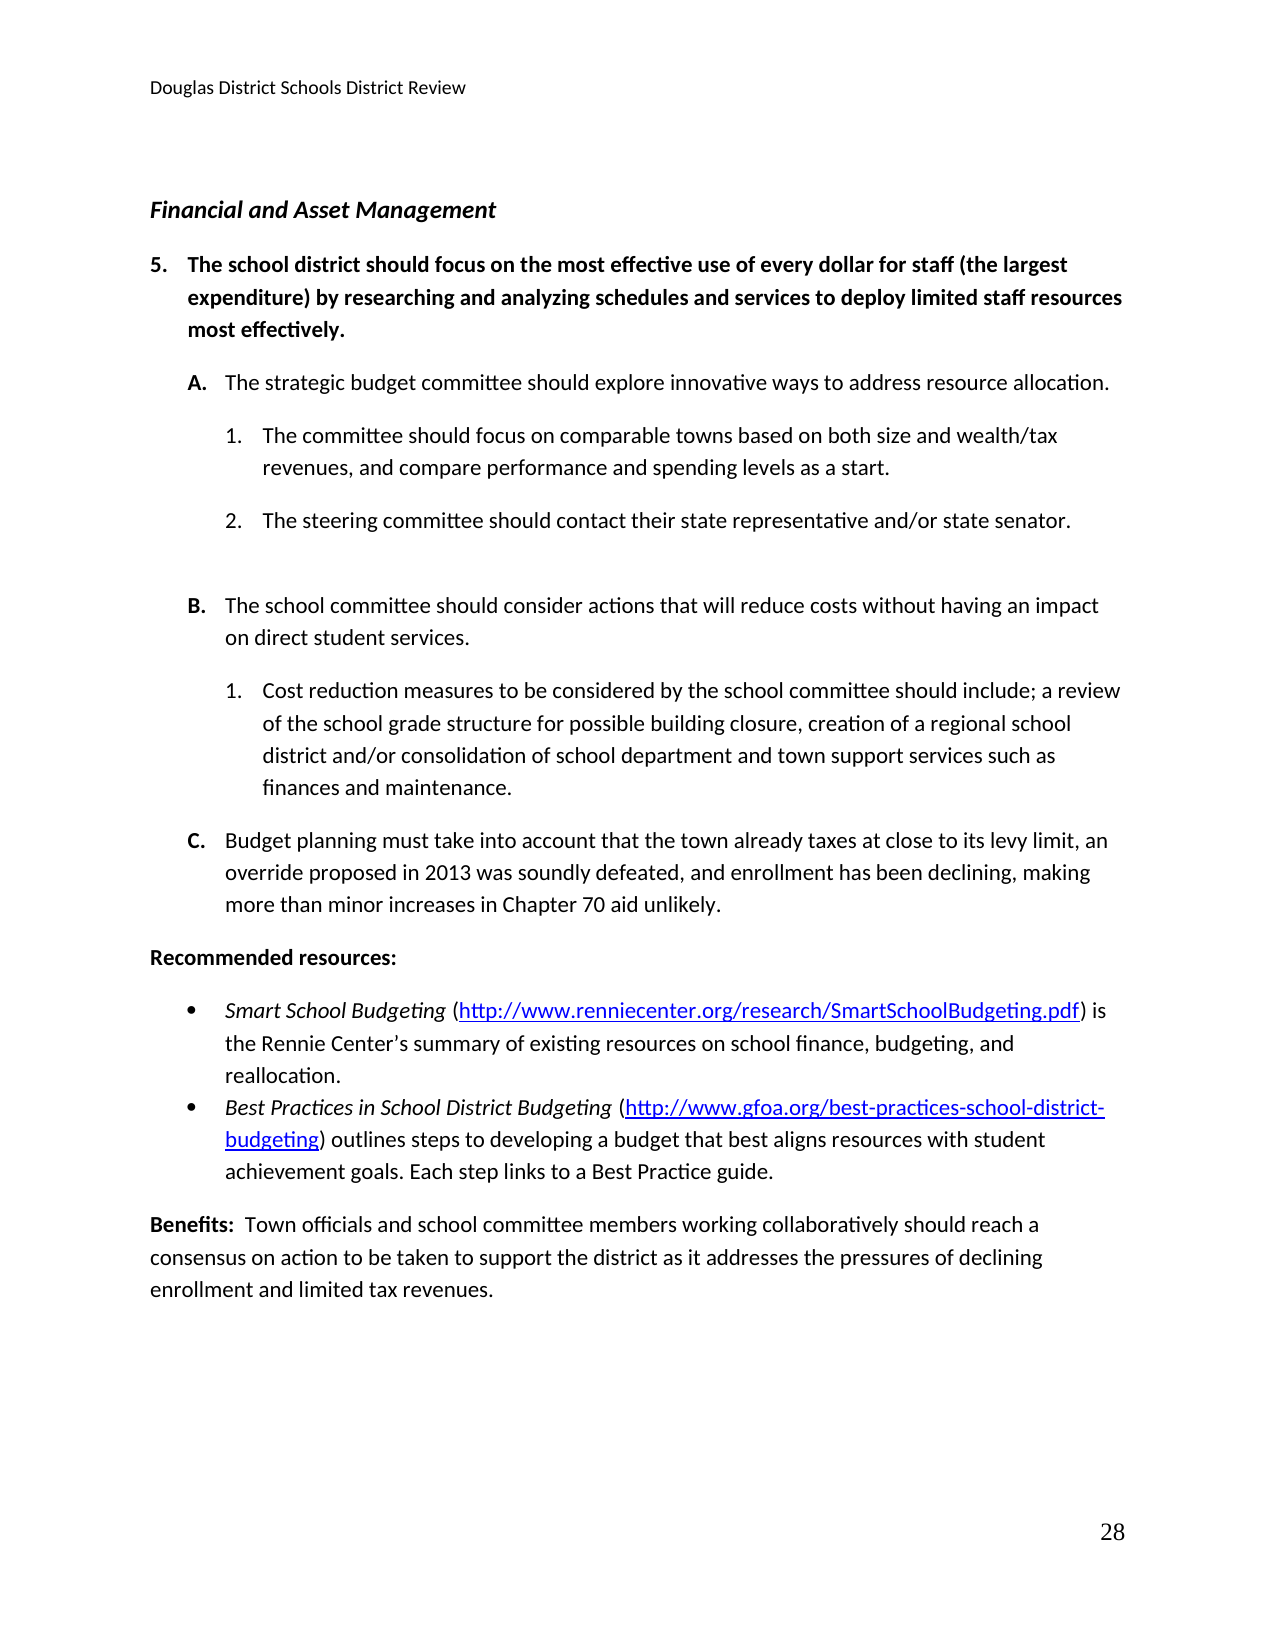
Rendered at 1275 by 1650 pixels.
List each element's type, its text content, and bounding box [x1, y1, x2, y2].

text Benefits: Town officials and school committee members working collaboratively should reach a consensus on action to be taken to support the district as it addresses the pressures of declining enrollment and limited tax revenues. [150, 1211, 1125, 1303]
text Recommended resources: [150, 943, 1125, 972]
text 5. The school district should focus on the most effective use of every dollar for staff (the largest expenditure) by researching and analyzing schedules and services to deploy limited staff resources most effectively. [150, 251, 1125, 343]
list Best Practices in School District Budgeting (http://www.gfoa.org/best-practices-school-district-budgeting) outlines steps to developing a budget that best aligns resources with student achievement goals. Each step links to a Best Practice guide. [187, 1093, 1125, 1186]
list Smart School Budgeting (http://www.renniecenter.org/research/SmartSchoolBudgeting.pdf) is the Rennie Center’s summary of existing resources on school finance, budgeting, and reallocation. [187, 997, 1125, 1089]
text B. The school committee should consider actions that will reduce costs without having an impact on direct student services. [150, 591, 1125, 652]
text 1. The committee should focus on comparable towns based on both size and wealth/tax revenues, and compare performance and spending levels as a start. [150, 421, 1125, 481]
text 2. The steering committee should contact their state representative and/or state senator. [150, 506, 1125, 566]
text C. Budget planning must take into account that the town already taxes at close to its levy limit, an override proposed in 2013 was soundly defeated, and enrollment has been declining, making more than minor increases in Chapter 70 aid unlikely. [0, 826, 1125, 918]
text A. The strategic budget committee should explore innovative ways to address resource allocation. [150, 368, 1125, 396]
text Financial and Asset Management [150, 195, 1125, 225]
text 1. Cost reduction measures to be considered by the school committee should include; a review of the school grade structure for possible building closure, creation of a regional school district and/or consolidation of school department and town support services such as finances and maintenance. [150, 677, 1125, 801]
